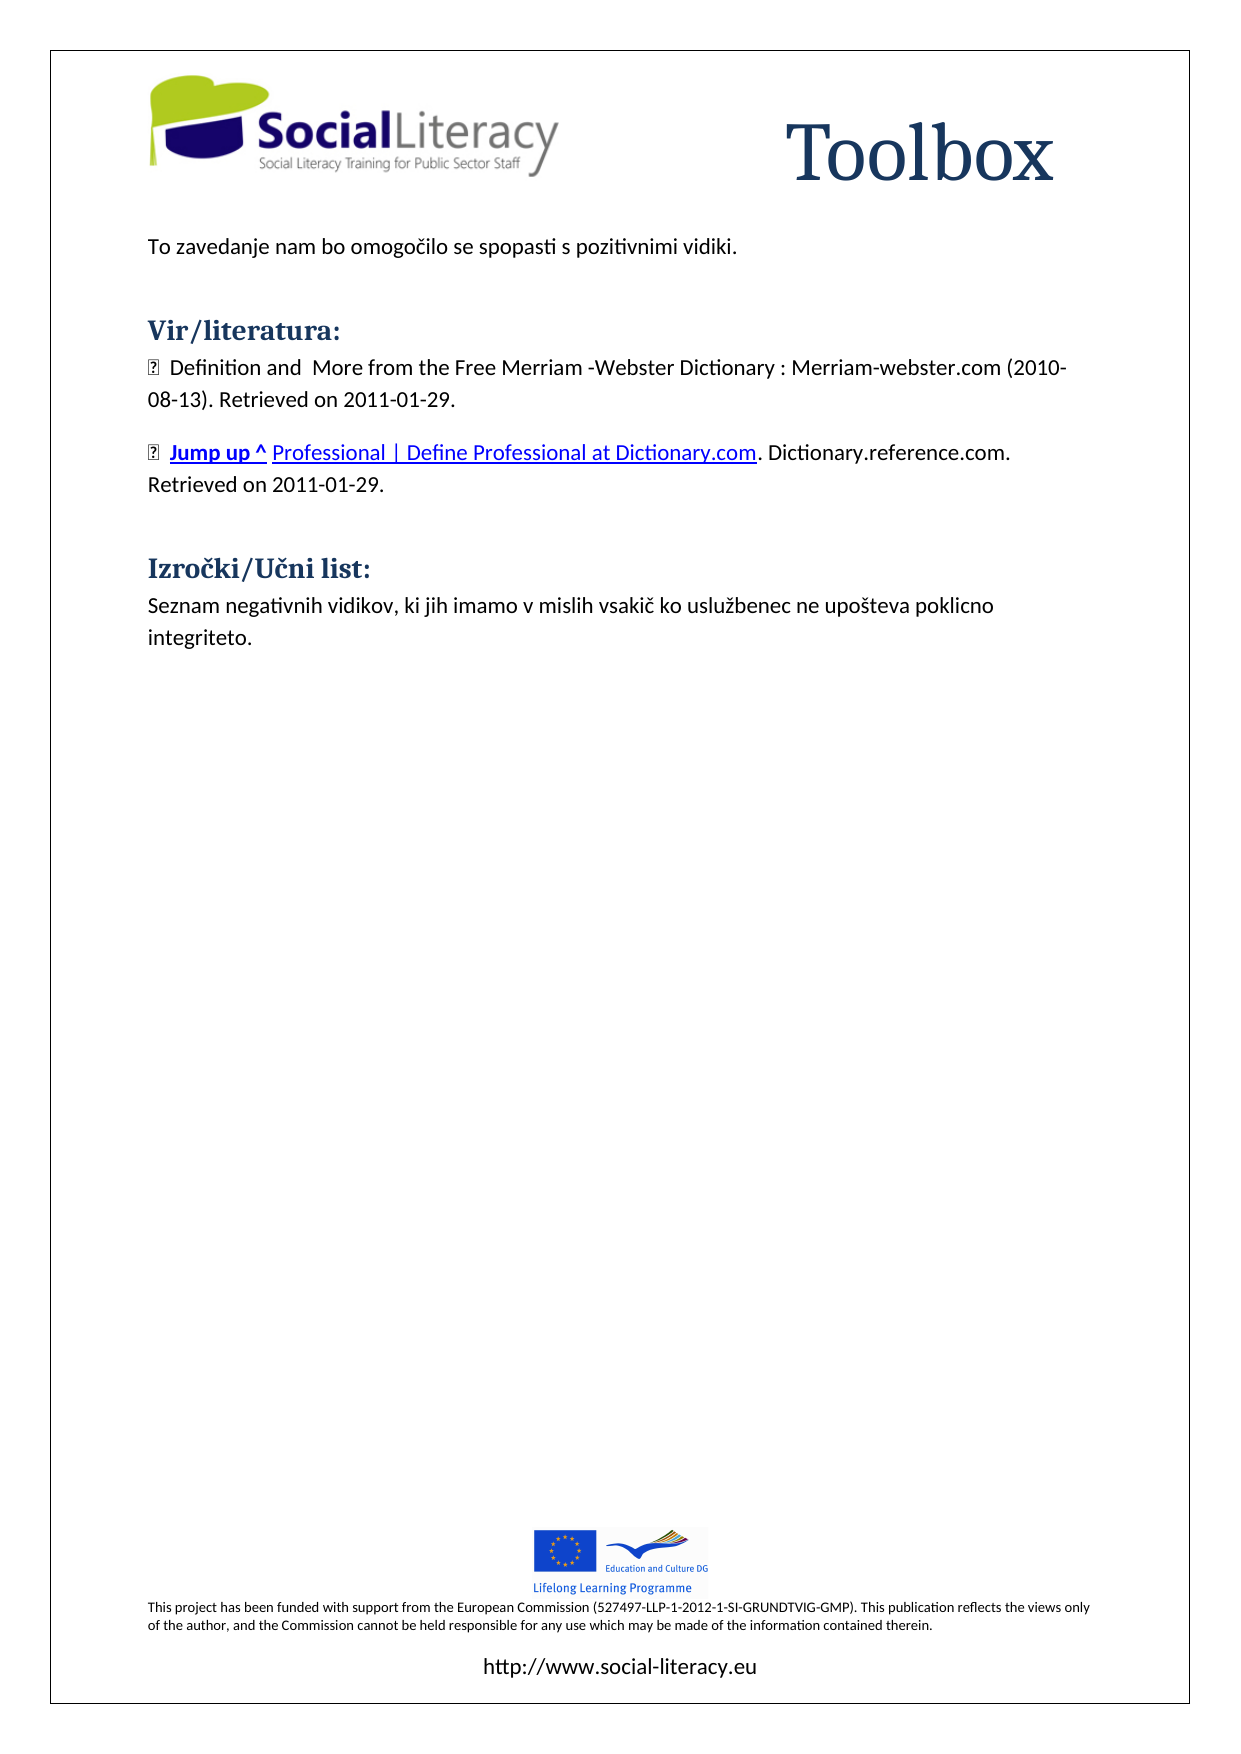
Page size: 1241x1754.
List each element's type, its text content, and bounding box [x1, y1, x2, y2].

picture [147, 73, 561, 181]
text To zavedanje nam bo omogočilo se spopasti s pozitivnimi vidiki. [148, 232, 1093, 260]
picture [532, 1527, 709, 1599]
text  Definition and More from the Free Merriam -Webster Dictionary : Merriam-webster.com (2010-08-13). Retrieved on 2011-01-29. [148, 353, 1093, 413]
text Izročki/Učni list: [148, 552, 1093, 586]
text  Jump up ^ Professional | Define Professional at Dictionary.com. Dictionary.reference.com. Retrieved on 2011-01-29. [148, 438, 1093, 498]
text Seznam negativnih vidikov, ki jih imamo v mislih vsakič ko uslužbenec ne upošteva poklicno integriteto. [148, 591, 1093, 651]
text Vir/literatura: [148, 314, 1093, 348]
